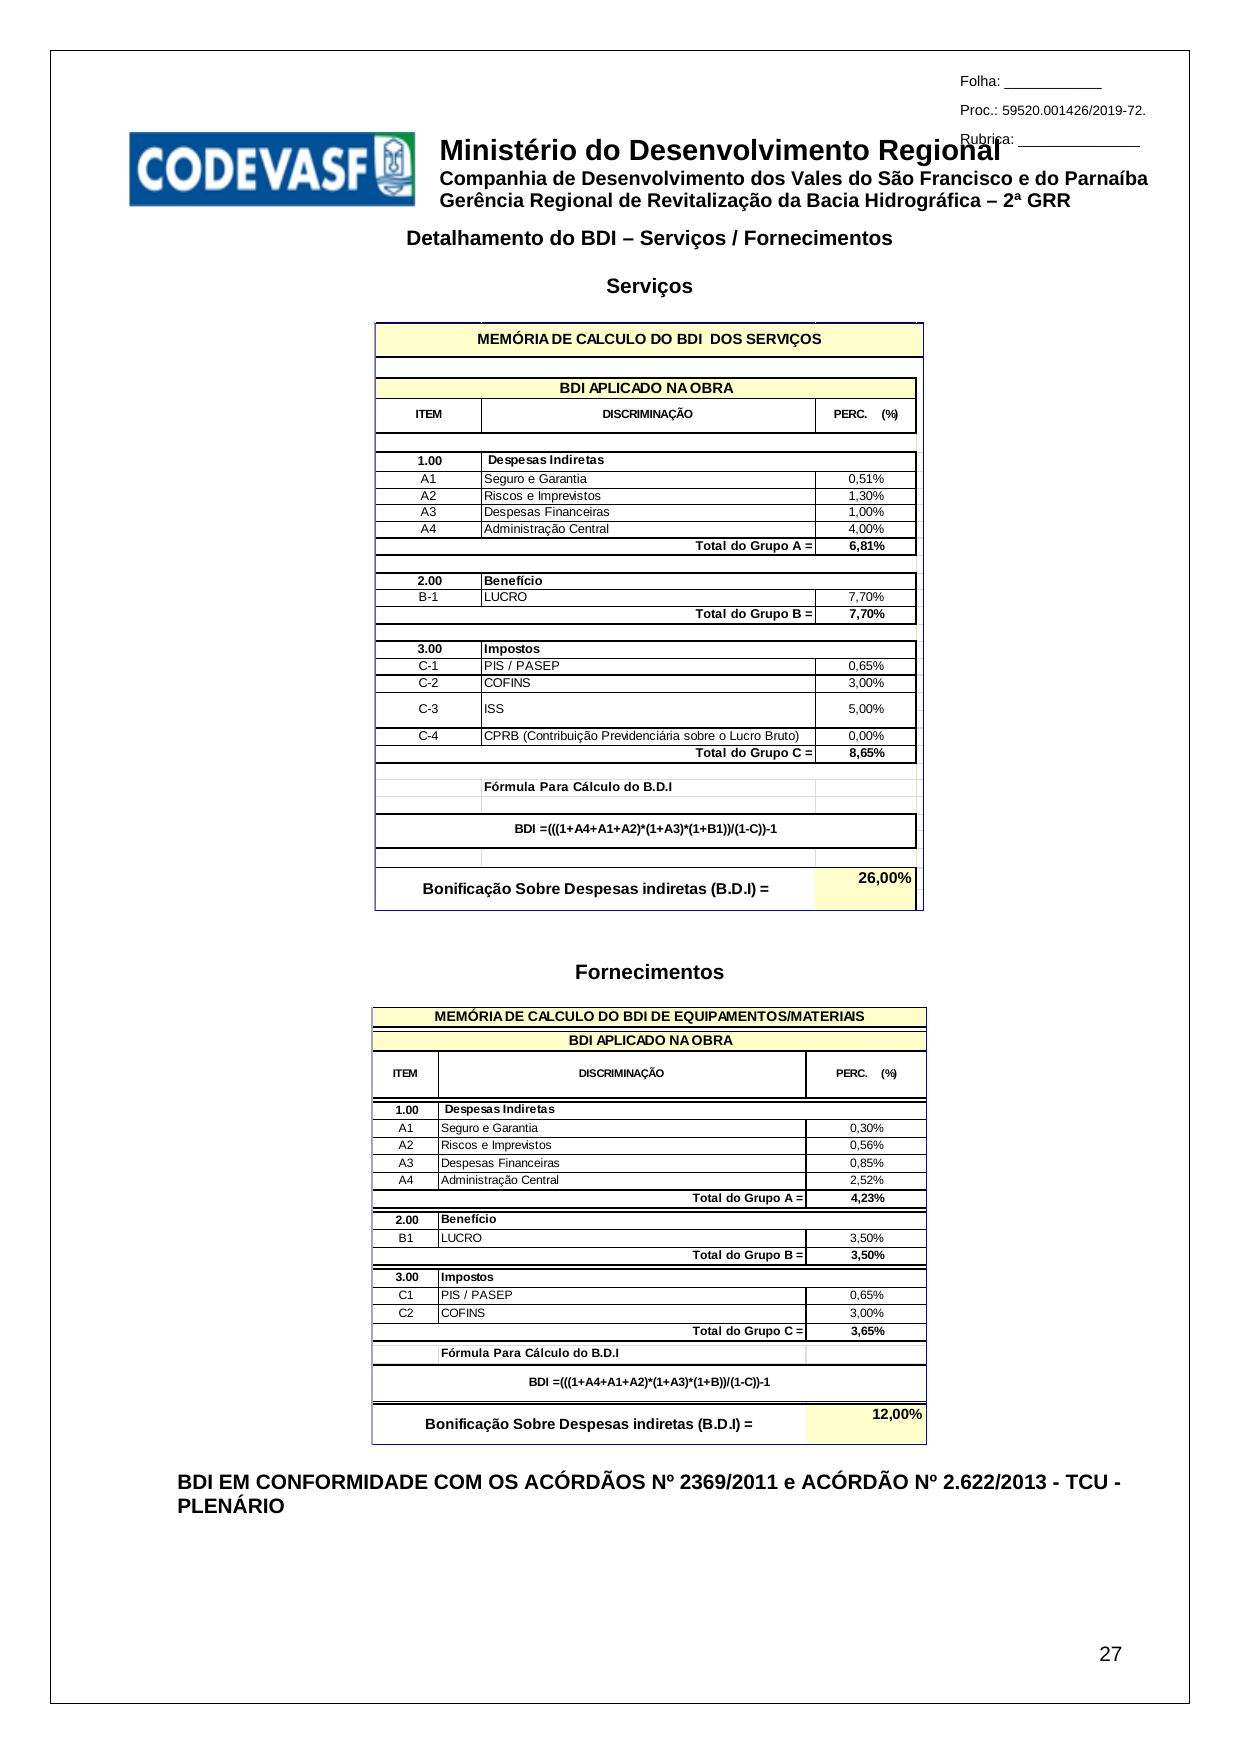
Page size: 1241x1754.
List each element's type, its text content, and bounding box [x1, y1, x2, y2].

text Detalhamento do BDI – Serviços / Fornecimentos [177, 226, 1122, 250]
picture [129, 132, 417, 209]
text Serviços [177, 274, 1122, 298]
text Fornecimentos [177, 959, 1122, 983]
text BDI EM CONFORMIDADE COM OS ACÓRDÃOS Nº 2369/2011 e ACÓRDÃO Nº 2.622/2013 - TCU - PLENÁRIO [177, 1470, 1122, 1518]
